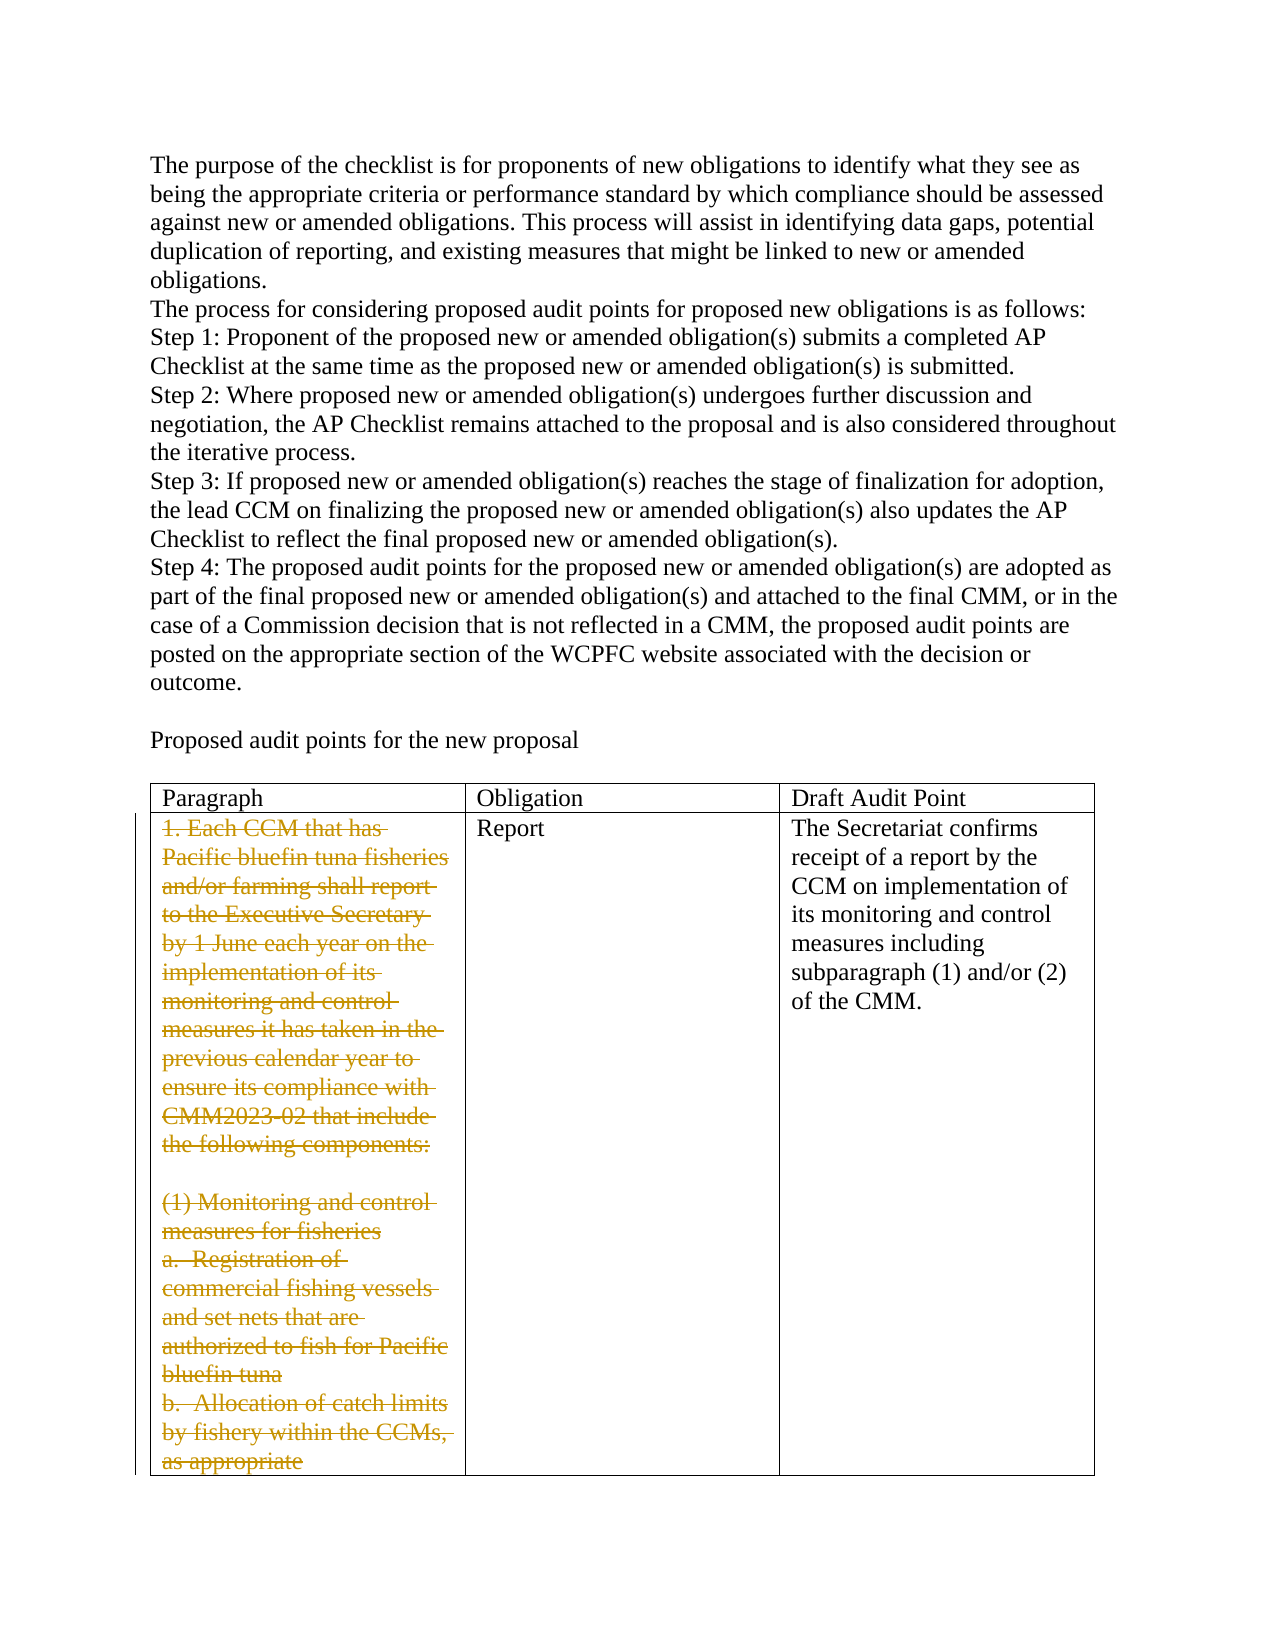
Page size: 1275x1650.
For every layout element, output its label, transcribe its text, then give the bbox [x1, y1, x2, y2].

text Step 2: Where proposed new or amended obligation(s) undergoes further discussion and negotiation, the AP Checklist remains attached to the proposal and is also considered throughout the iterative process. [150, 380, 1125, 466]
text Proposed audit points for the new proposal [150, 725, 1125, 754]
table_header Draft Audit Point [780, 784, 1094, 812]
text The process for considering proposed audit points for proposed new obligations is as follows: [150, 294, 1125, 322]
table_header Obligation [466, 784, 779, 812]
table_header Paragraph [151, 784, 465, 812]
text Step 4: The proposed audit points for the proposed new or amended obligation(s) are adopted as part of the final proposed new or amended obligation(s) and attached to the final CMM, or in the case of a Commission decision that is not reflected in a CMM, the proposed audit points are posted on the appropriate section of the WCPFC website associated with the decision or outcome. [150, 552, 1125, 696]
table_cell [780, 813, 1094, 1474]
text The purpose of the checklist is for proponents of new obligations to identify what they see as being the appropriate criteria or performance standard by which compliance should be assessed against new or amended obligations. This process will assist in identifying data gaps, potential duplication of reporting, and existing measures that might be linked to new or amended obligations. [150, 150, 1125, 294]
text Step 1: Proponent of the proposed new or amended obligation(s) submits a completed AP Checklist at the same time as the proposed new or amended obligation(s) is submitted. [150, 322, 1125, 380]
table_cell [151, 813, 465, 1474]
text Step 3: If proposed new or amended obligation(s) reaches the stage of finalization for adoption, the lead CCM on finalizing the proposed new or amended obligation(s) also updates the AP Checklist to reflect the final proposed new or amended obligation(s). [150, 466, 1125, 552]
table_cell Report [466, 813, 779, 1474]
